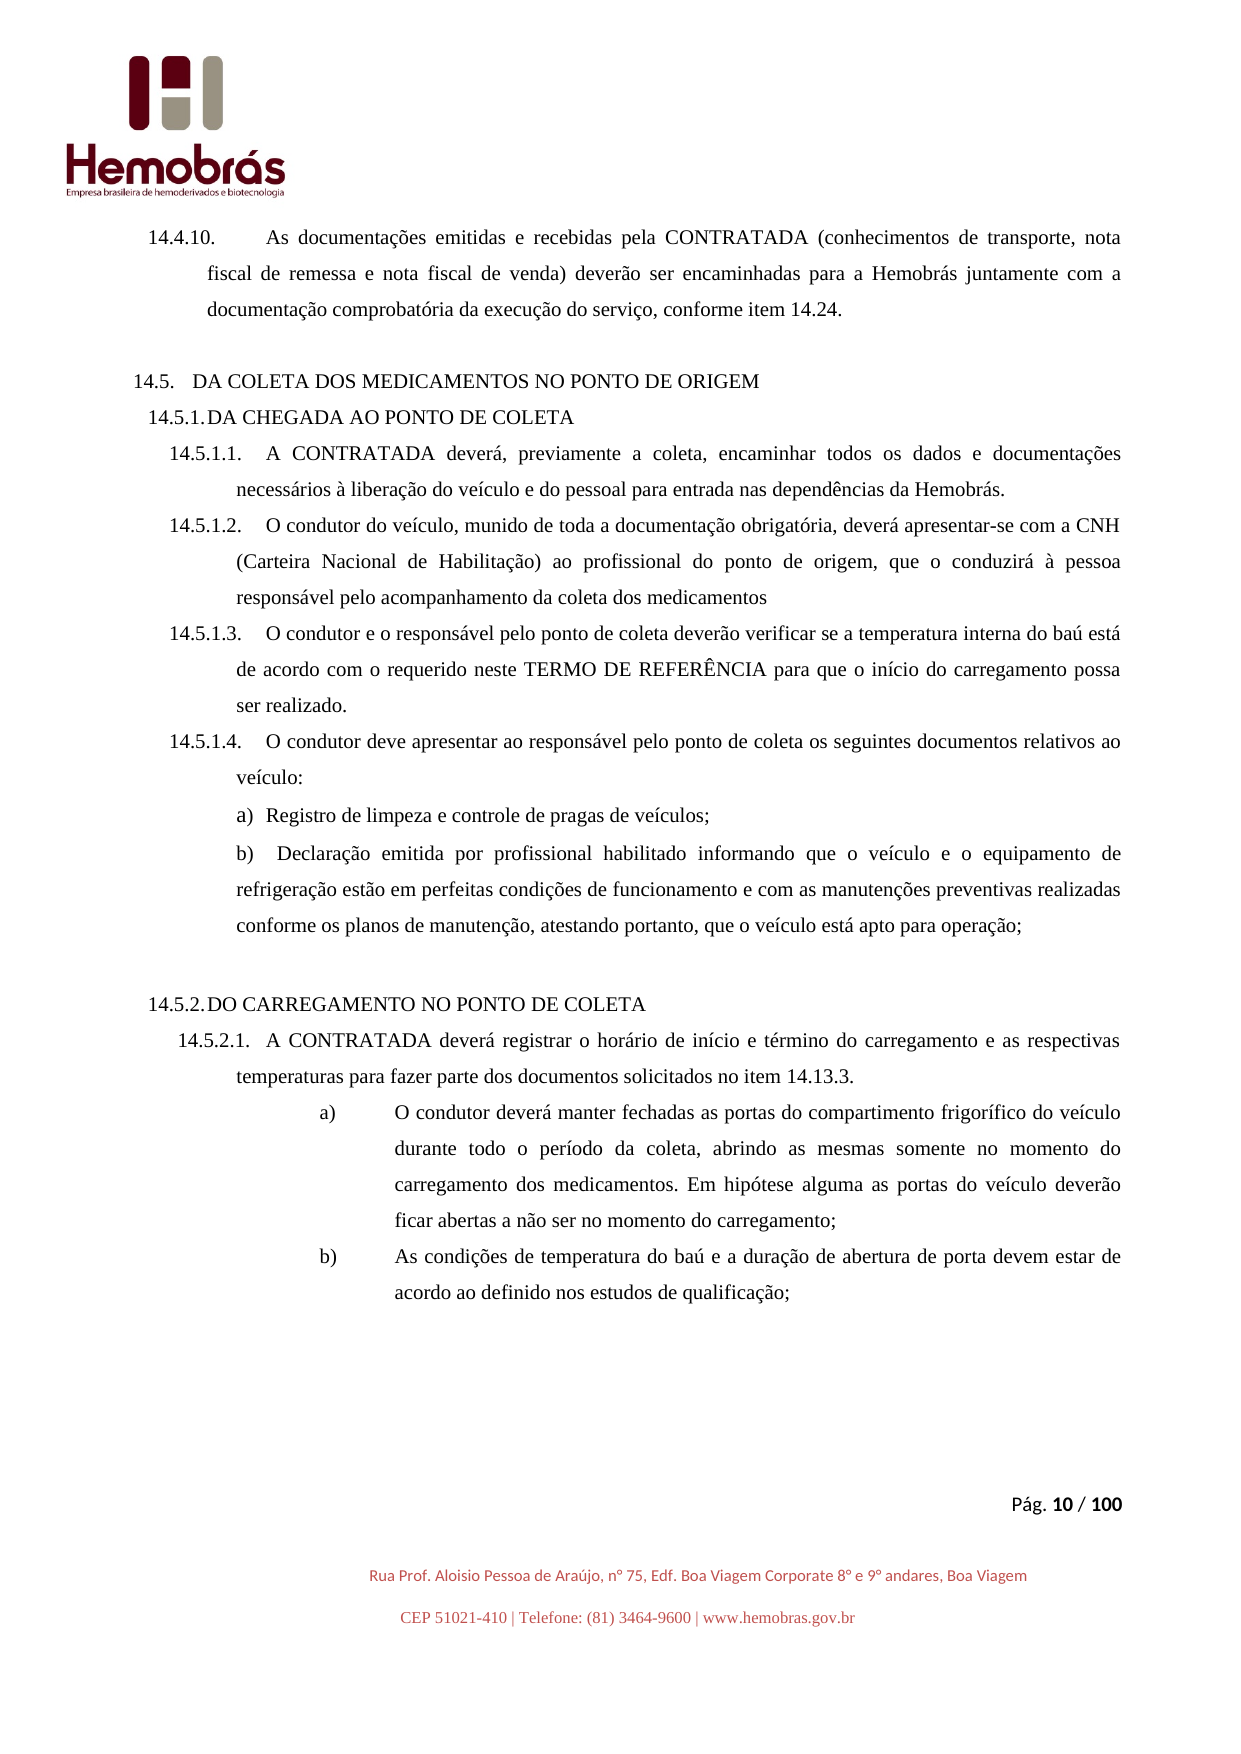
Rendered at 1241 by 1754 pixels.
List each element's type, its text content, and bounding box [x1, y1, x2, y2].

subtitle O condutor e o responsável pelo ponto de coleta deverão verificar se a temperatura interna do baú está de acordo com o requerido neste TERMO DE REFERÊNCIA para que o início do carregamento possa ser realizado. [169, 621, 1122, 717]
subtitle DO CARREGAMENTO NO PONTO DE COLETA [148, 992, 1122, 1016]
list As documentações emitidas e recebidas pela CONTRATADA (conhecimentos de transporte, nota fiscal de remessa e nota fiscal de venda) deverão ser encaminhadas para a Hemobrás juntamente com a documentação comprobatória da execução do serviço, conforme item 14.24. [148, 148, 1122, 321]
subtitle A CONTRATADA deverá, previamente a coleta, encaminhar todos os dados e documentações necessários à liberação do veículo e do pessoal para entrada nas dependências da Hemobrás. [169, 441, 1122, 501]
subtitle DA CHEGADA AO PONTO DE COLETA [148, 405, 1122, 429]
subtitle O condutor deve apresentar ao responsável pelo ponto de coleta os seguintes documentos relativos ao veículo: [169, 729, 1122, 789]
subtitle A CONTRATADA deverá registrar o horário de início e término do carregamento e as respectivas temperaturas para fazer parte dos documentos solicitados no item 14.13.3. [177, 1028, 1122, 1088]
subtitle b) Declaração emitida por profissional habilitado informando que o veículo e o equipamento de refrigeração estão em perfeitas condições de funcionamento e com as manutenções preventivas realizadas conforme os planos de manutenção, atestando portanto, que o veículo está apto para operação; [236, 841, 1122, 937]
subtitle DA COLETA DOS MEDICAMENTOS NO PONTO DE ORIGEM [133, 369, 1122, 393]
picture [53, 43, 298, 213]
subtitle a) Registro de limpeza e controle de pragas de veículos; [236, 801, 1122, 828]
subtitle O condutor do veículo, munido de toda a documentação obrigatória, deverá apresentar-se com a CNH (Carteira Nacional de Habilitação) ao profissional do ponto de origem, que o conduzirá à pessoa responsável pelo acompanhamento da coleta dos medicamentos [169, 513, 1122, 609]
subtitle As condições de temperatura do baú e a duração de abertura de porta devem estar de acordo ao definido nos estudos de qualificação; [319, 1244, 1122, 1304]
subtitle O condutor deverá manter fechadas as portas do compartimento frigorífico do veículo durante todo o período da coleta, abrindo as mesmas somente no momento do carregamento dos medicamentos. Em hipótese alguma as portas do veículo deverão ficar abertas a não ser no momento do carregamento; [319, 1100, 1122, 1232]
